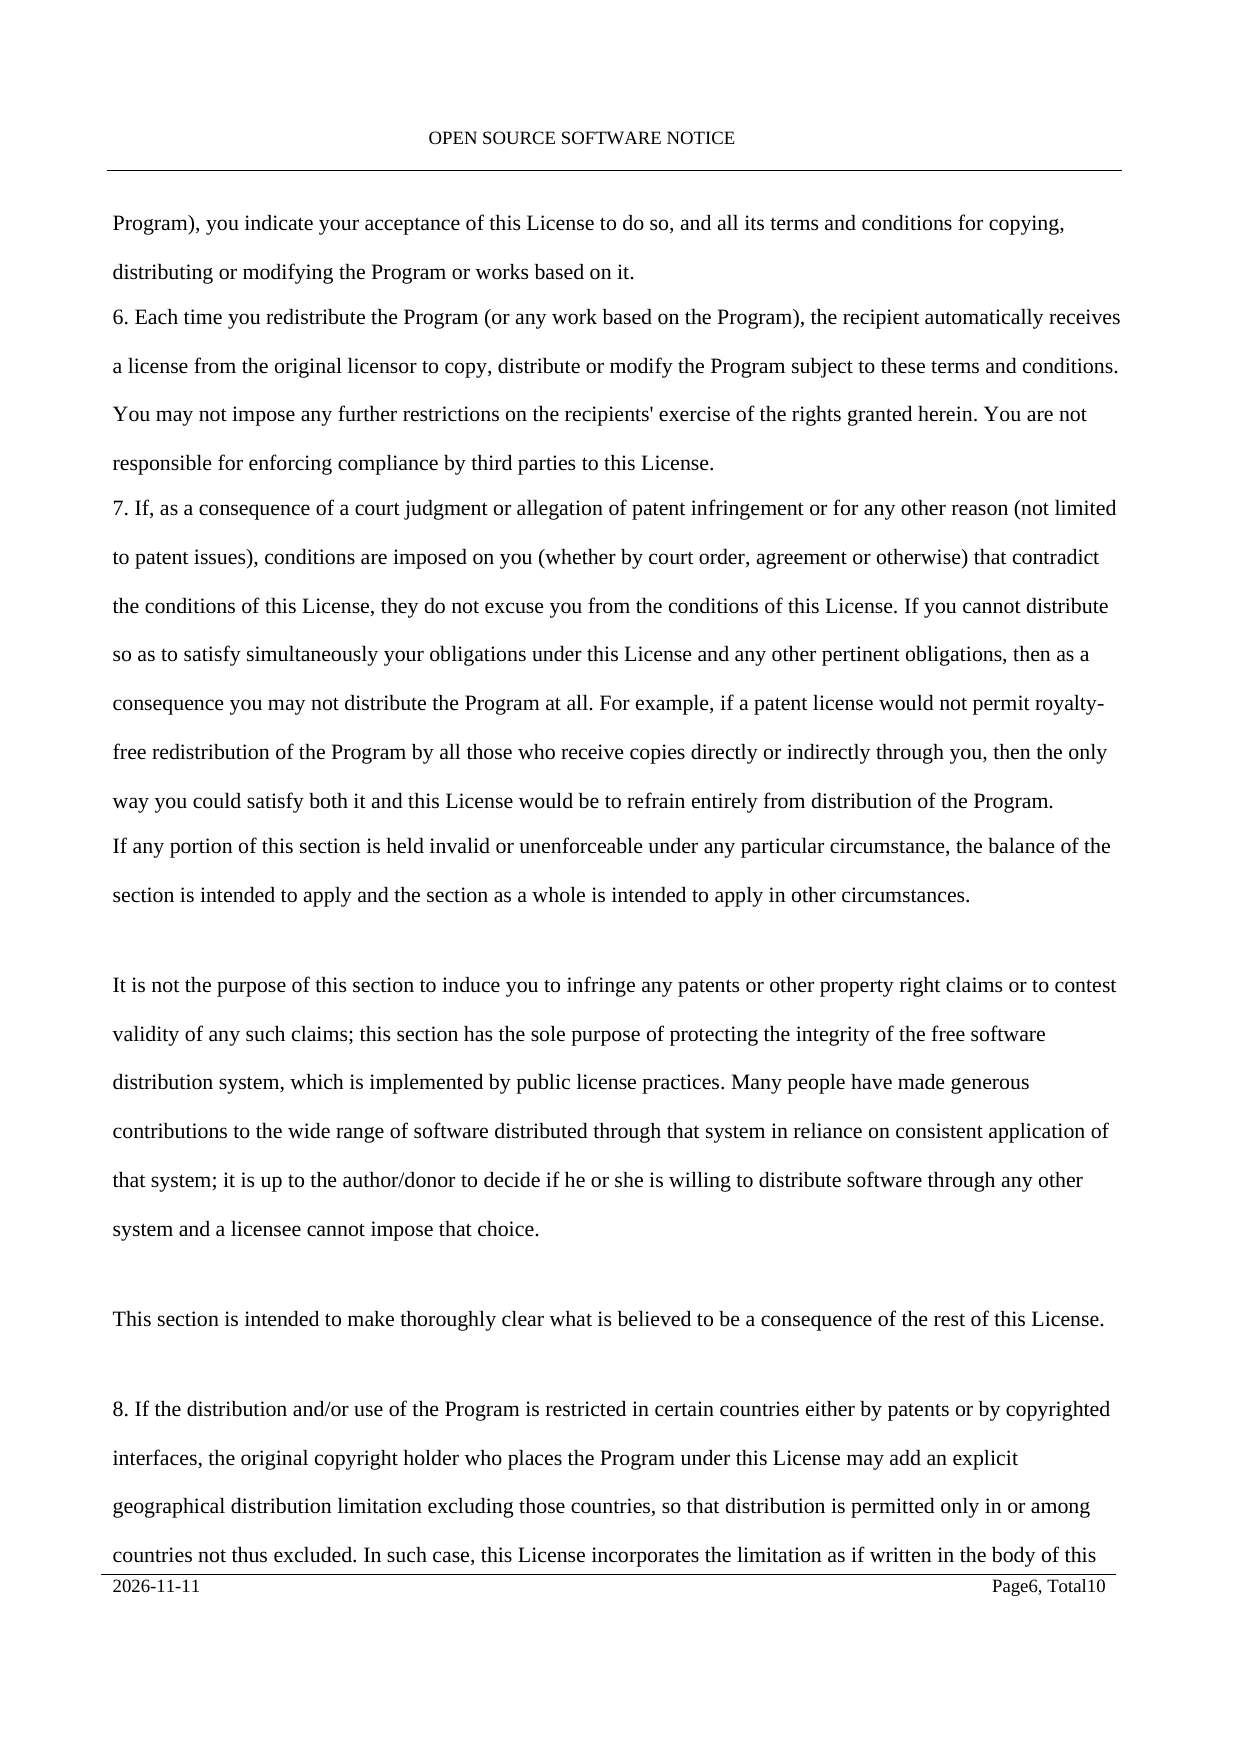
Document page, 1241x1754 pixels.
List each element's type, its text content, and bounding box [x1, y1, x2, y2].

text 7. If, as a consequence of a court judgment or allegation of patent infringement or for any other reason (not limited to patent issues), conditions are imposed on you (whether by court order, agreement or otherwise) that contradict the conditions of this License, they do not excuse you from the conditions of this License. If you cannot distribute so as to satisfy simultaneously your obligations under this License and any other pertinent obligations, then as a consequence you may not distribute the Program at all. For example, if a patent license would not permit royalty-free redistribution of the Program by all those who receive copies directly or indirectly through you, then the only way you could satisfy both it and this License would be to refrain entirely from distribution of the Program. [112, 492, 1128, 817]
text This section is intended to make thoroughly clear what is believed to be a consequence of the rest of this License. [112, 1302, 1128, 1334]
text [112, 206, 1128, 288]
text 6. Each time you redistribute the Program (or any work based on the Program), the recipient automatically receives a license from the original licensor to copy, distribute or modify the Program subject to these terms and conditions. You may not impose any further restrictions on the recipients' exercise of the rights granted herein. You are not responsible for enforcing compliance by third parties to this License. [112, 300, 1128, 479]
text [112, 1392, 1128, 1571]
text It is not the purpose of this section to induce you to infringe any patents or other property right claims or to contest validity of any such claims; this section has the sole purpose of protecting the integrity of the free software distribution system, which is implemented by public license practices. Many people have made generous contributions to the wide range of software distributed through that system in reliance on consistent application of that system; it is up to the author/donor to decide if he or she is willing to distribute software through any other system and a licensee cannot impose that choice. [112, 968, 1128, 1244]
text If any portion of this section is held invalid or unenforceable under any particular circumstance, the balance of the section is intended to apply and the section as a whole is intended to apply in other circumstances. [112, 829, 1128, 910]
